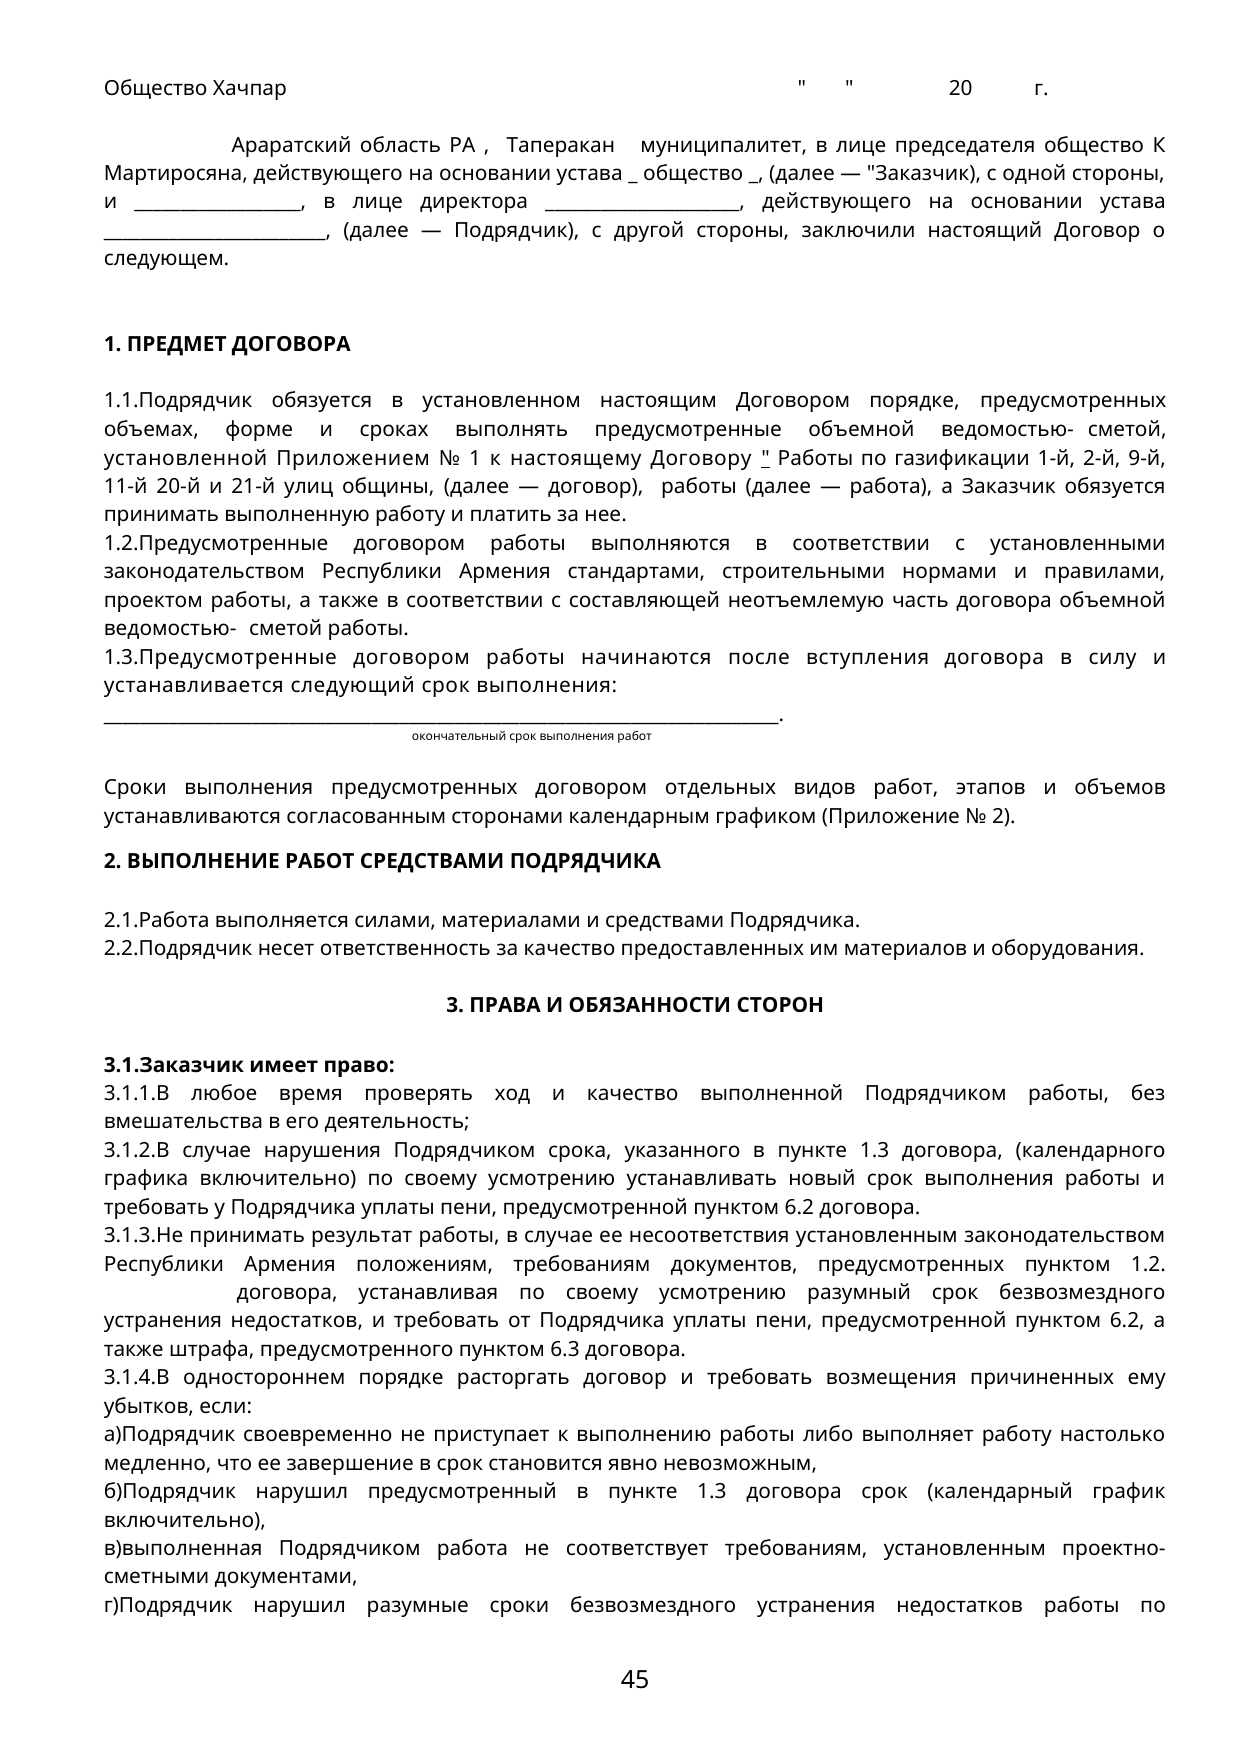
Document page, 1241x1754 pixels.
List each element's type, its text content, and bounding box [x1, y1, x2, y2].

text 3.1.Заказчик имеет право: [103, 1050, 1166, 1078]
text 3.1.4.В одностороннем порядке расторгать договор и требовать возмещения причиненных ему убытков, если: [103, 1362, 1166, 1419]
text 2. ВЫПОЛНЕНИЕ РАБОТ СРЕДСТВАМИ ПОДРЯДЧИКА [103, 846, 1166, 874]
text 1.3.Предусмотренные договором работы начинаются после вступления договора в силу и устанавливается следующий срок выполнения: [103, 642, 1166, 699]
text 1. ПРЕДМЕТ ДОГОВОРА [103, 329, 1166, 357]
text 3.1.3.Не принимать результат работы, в случае ее несоответствия установленным законодательством Республики Армения положениям, требованиям документов, предусмотренных пунктом 1.2. договора, устанавливая по своему усмотрению разумный срок безвозмездного устранения недостатков, и требовать от Подрядчика уплаты пени, предусмотренной пунктом 6.2, а также штрафа, предусмотренного пунктом 6.3 договора. [103, 1220, 1166, 1362]
text Араратский область РА , Таперакан муниципалитет, в лице председателя общество К Мартиросяна, действующего на основании устава _ общество _, (далее — "Заказчик), с одной стороны, и __________________, в лице директора _____________________, действующего на основании устава ________________________, (далее — Подрядчик), с другой стороны, заключили настоящий Договор о следующем. [103, 130, 1166, 272]
text 1.2.Предусмотренные договором работы выполняются в соответствии с установленными законодательством Республики Армения стандартами, строительными нормами и правилами, проектом работы, а также в соответствии с составляющей неотъемлемую часть договора объемной ведомостью- сметой работы. [103, 528, 1166, 642]
table_header Общество Хачпар [92, 44, 561, 101]
text б)Подрядчик нарушил предусмотренный в пункте 1.3 договора срок (календарный график включительно), [103, 1476, 1166, 1533]
text _________________________________________________________________________. [103, 699, 1166, 727]
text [103, 1590, 1166, 1618]
text в)выполненная Подрядчиком работа не соответствует требованиям, установленным проектно-сметными документами, [103, 1533, 1166, 1590]
text 3.1.1.В любое время проверять ход и качество выполненной Подрядчиком работы, без вмешательства в его деятельность; [103, 1078, 1166, 1135]
text 1.1.Подрядчик обязуется в установленном настоящим Договором порядке, предусмотренных объемах, форме и сроках выполнять предусмотренные объемной ведомостью- сметой, установленной Приложением № 1 к настоящему Договору " Работы по газификации 1-й, 2-й, 9-й, 11-й 20-й и 21-й улиц общины, (далее — договор), работы (далее — работа), а Заказчик обязуется принимать выполненную работу и платить за нее. [103, 386, 1166, 528]
text 2.1.Работа выполняется силами, материалами и средствами Подрядчика. [103, 905, 1166, 933]
table_header " " 20 г. [561, 44, 1059, 101]
text 2.2.Подрядчик несет ответственность за качество предоставленных им материалов и оборудования. [103, 933, 1166, 962]
text Сроки выполнения предусмотренных договором отдельных видов работ, этапов и объемов устанавливаются согласованным сторонами календарным графиком (Приложение № 2). [103, 772, 1166, 829]
text 3. ПРАВА И ОБЯЗАННОСТИ СТОРОН [103, 990, 1166, 1019]
text окончательный срок выполнения работ [103, 727, 1166, 756]
text 3.1.2.В случае нарушения Подрядчиком срока, указанного в пункте 1.3 договора, (календарного графика включительно) по своему усмотрению устанавливать новый срок выполнения работы и требовать у Подрядчика уплаты пени, предусмотренной пунктом 6.2 договора. [103, 1135, 1166, 1220]
text а)Подрядчик своевременно не приступает к выполнению работы либо выполняет работу настолько медленно, что ее завершение в срок становится явно невозможным, [103, 1419, 1166, 1476]
